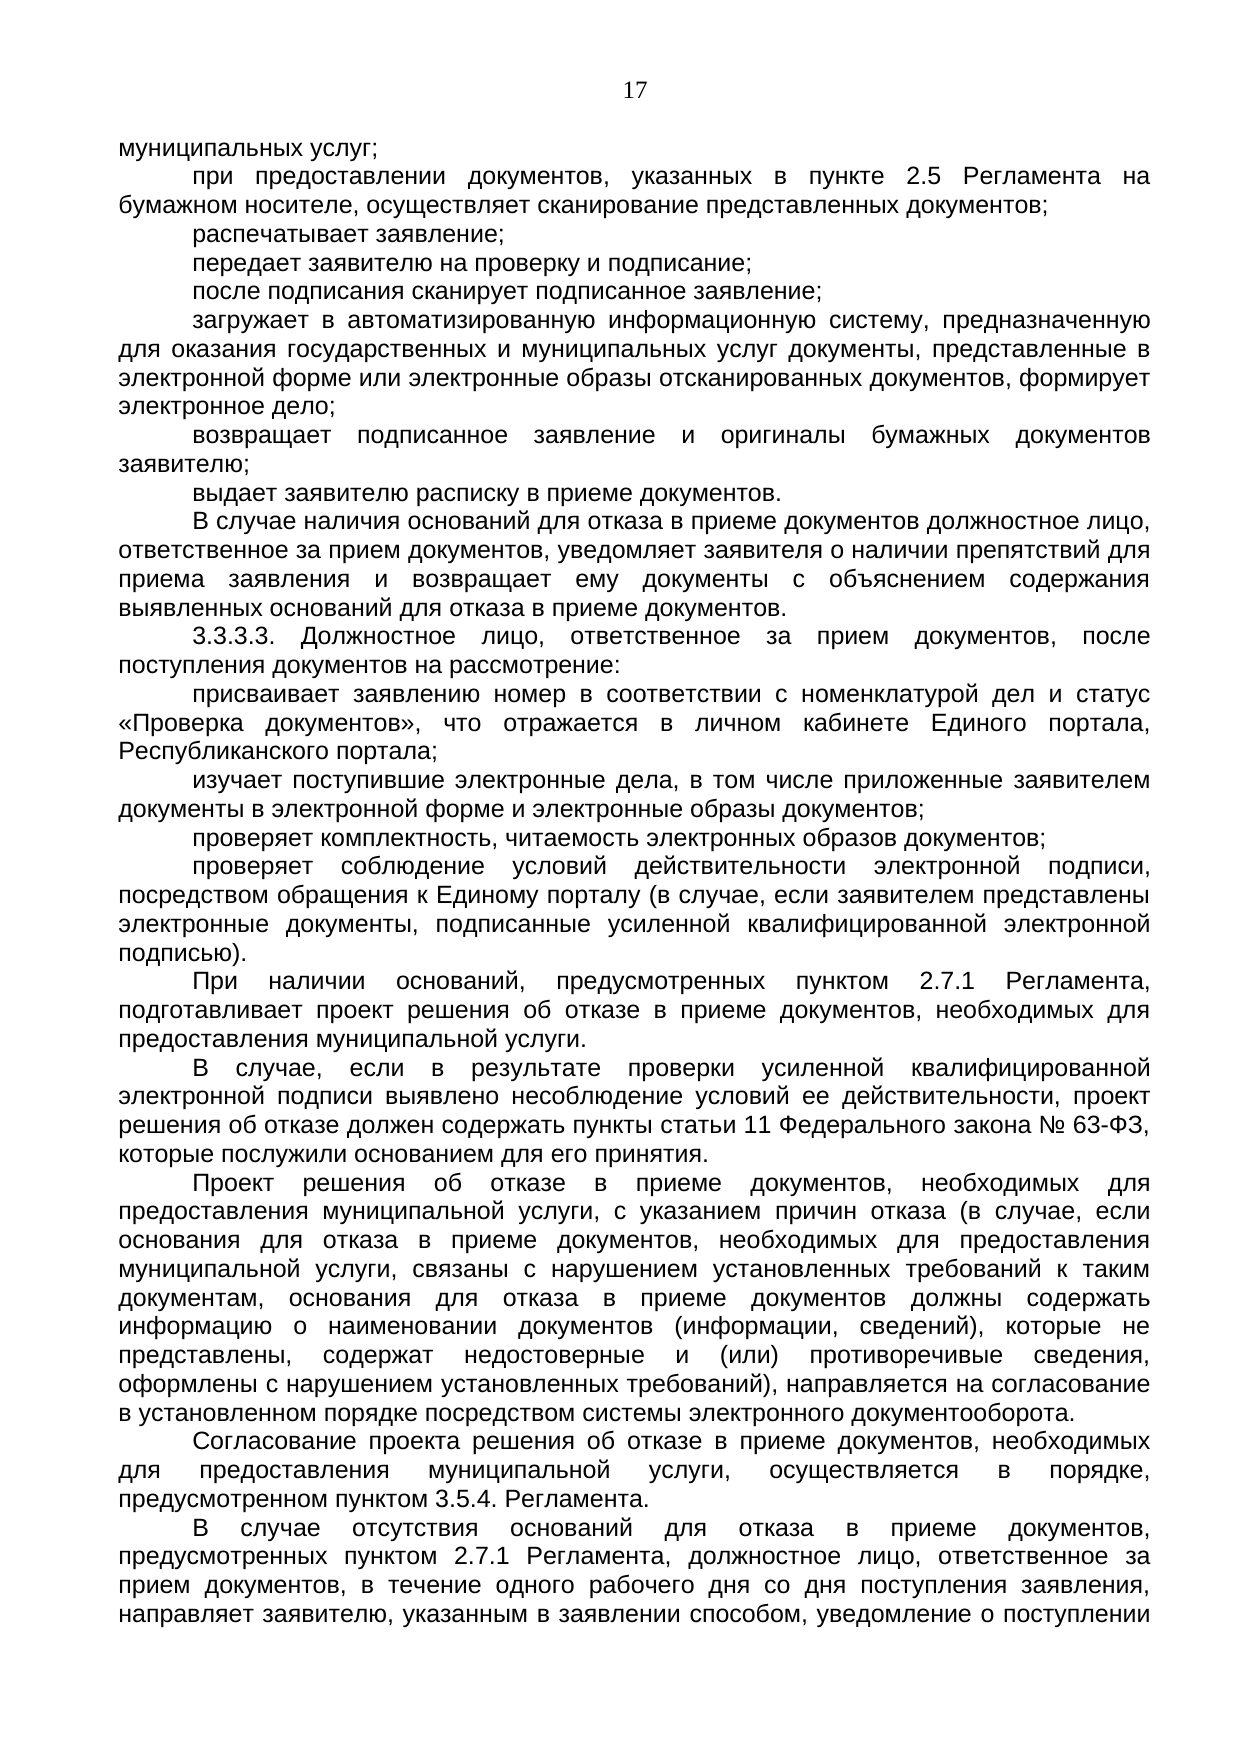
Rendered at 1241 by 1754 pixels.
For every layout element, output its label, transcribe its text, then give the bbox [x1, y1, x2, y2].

text изучает поступившие электронные дела, в том числе приложенные заявителем документы в электронной форме и электронные образы документов; [118, 765, 1152, 822]
text распечатывает заявление; [118, 219, 1152, 247]
text В случае наличия оснований для отказа в приеме документов должностное лицо, ответственное за прием документов, уведомляет заявителя о наличии препятствий для приема заявления и возвращает ему документы с объяснением содержания выявленных оснований для отказа в приеме документов. [118, 506, 1152, 621]
text проверяет комплектность, читаемость электронных образов документов; [118, 822, 1152, 851]
text при предоставлении документов, указанных в пункте 2.5 Регламента на бумажном носителе, осуществляет сканирование представленных документов; [118, 161, 1152, 219]
text проверяет соблюдение условий действительности электронной подписи, посредством обращения к Единому порталу (в случае, если заявителем представлены электронные документы, подписанные усиленной квалифицированной электронной подписью). [118, 851, 1152, 966]
text При наличии оснований, предусмотренных пунктом 2.7.1 Регламента, подготавливает проект решения об отказе в приеме документов, необходимых для предоставления муниципальной услуги. [118, 966, 1152, 1052]
text присваивает заявлению номер в соответствии с номенклатурой дел и статус «Проверка документов», что отражается в личном кабинете Единого портала, Республиканского портала; [118, 679, 1152, 765]
text выдает заявителю расписку в приеме документов. [118, 477, 1152, 506]
text В случае, если в результате проверки усиленной квалифицированной электронной подписи выявлено несоблюдение условий ее действительности, проект решения об отказе должен содержать пункты статьи 11 Федерального закона № 63-ФЗ, которые послужили основанием для его принятия. [118, 1052, 1152, 1167]
text после подписания сканирует подписанное заявление; [118, 276, 1152, 305]
text 3.3.3.3. Должностное лицо, ответственное за прием документов, после поступления документов на рассмотрение: [118, 621, 1152, 679]
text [118, 132, 1152, 161]
text возвращает подписанное заявление и оригиналы бумажных документов заявителю; [118, 420, 1152, 477]
text загружает в автоматизированную информационную систему, предназначенную для оказания государственных и муниципальных услуг документы, представленные в электронной форме или электронные образы отсканированных документов, формирует электронное дело; [118, 305, 1152, 420]
text Согласование проекта решения об отказе в приеме документов, необходимых для предоставления муниципальной услуги, осуществляется в порядке, предусмотренном пунктом 3.5.4. Регламента. [118, 1426, 1152, 1512]
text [118, 1512, 1152, 1627]
text Проект решения об отказе в приеме документов, необходимых для предоставления муниципальной услуги, с указанием причин отказа (в случае, если основания для отказа в приеме документов, необходимых для предоставления муниципальной услуги, связаны с нарушением установленных требований к таким документам, основания для отказа в приеме документов должны содержать информацию о наименовании документов (информации, сведений), которые не представлены, содержат недостоверные и (или) противоречивые сведения, оформлены с нарушением установленных требований), направляется на согласование в установленном порядке посредством системы электронного документооборота. [118, 1167, 1152, 1426]
text передает заявителю на проверку и подписание; [118, 247, 1152, 276]
